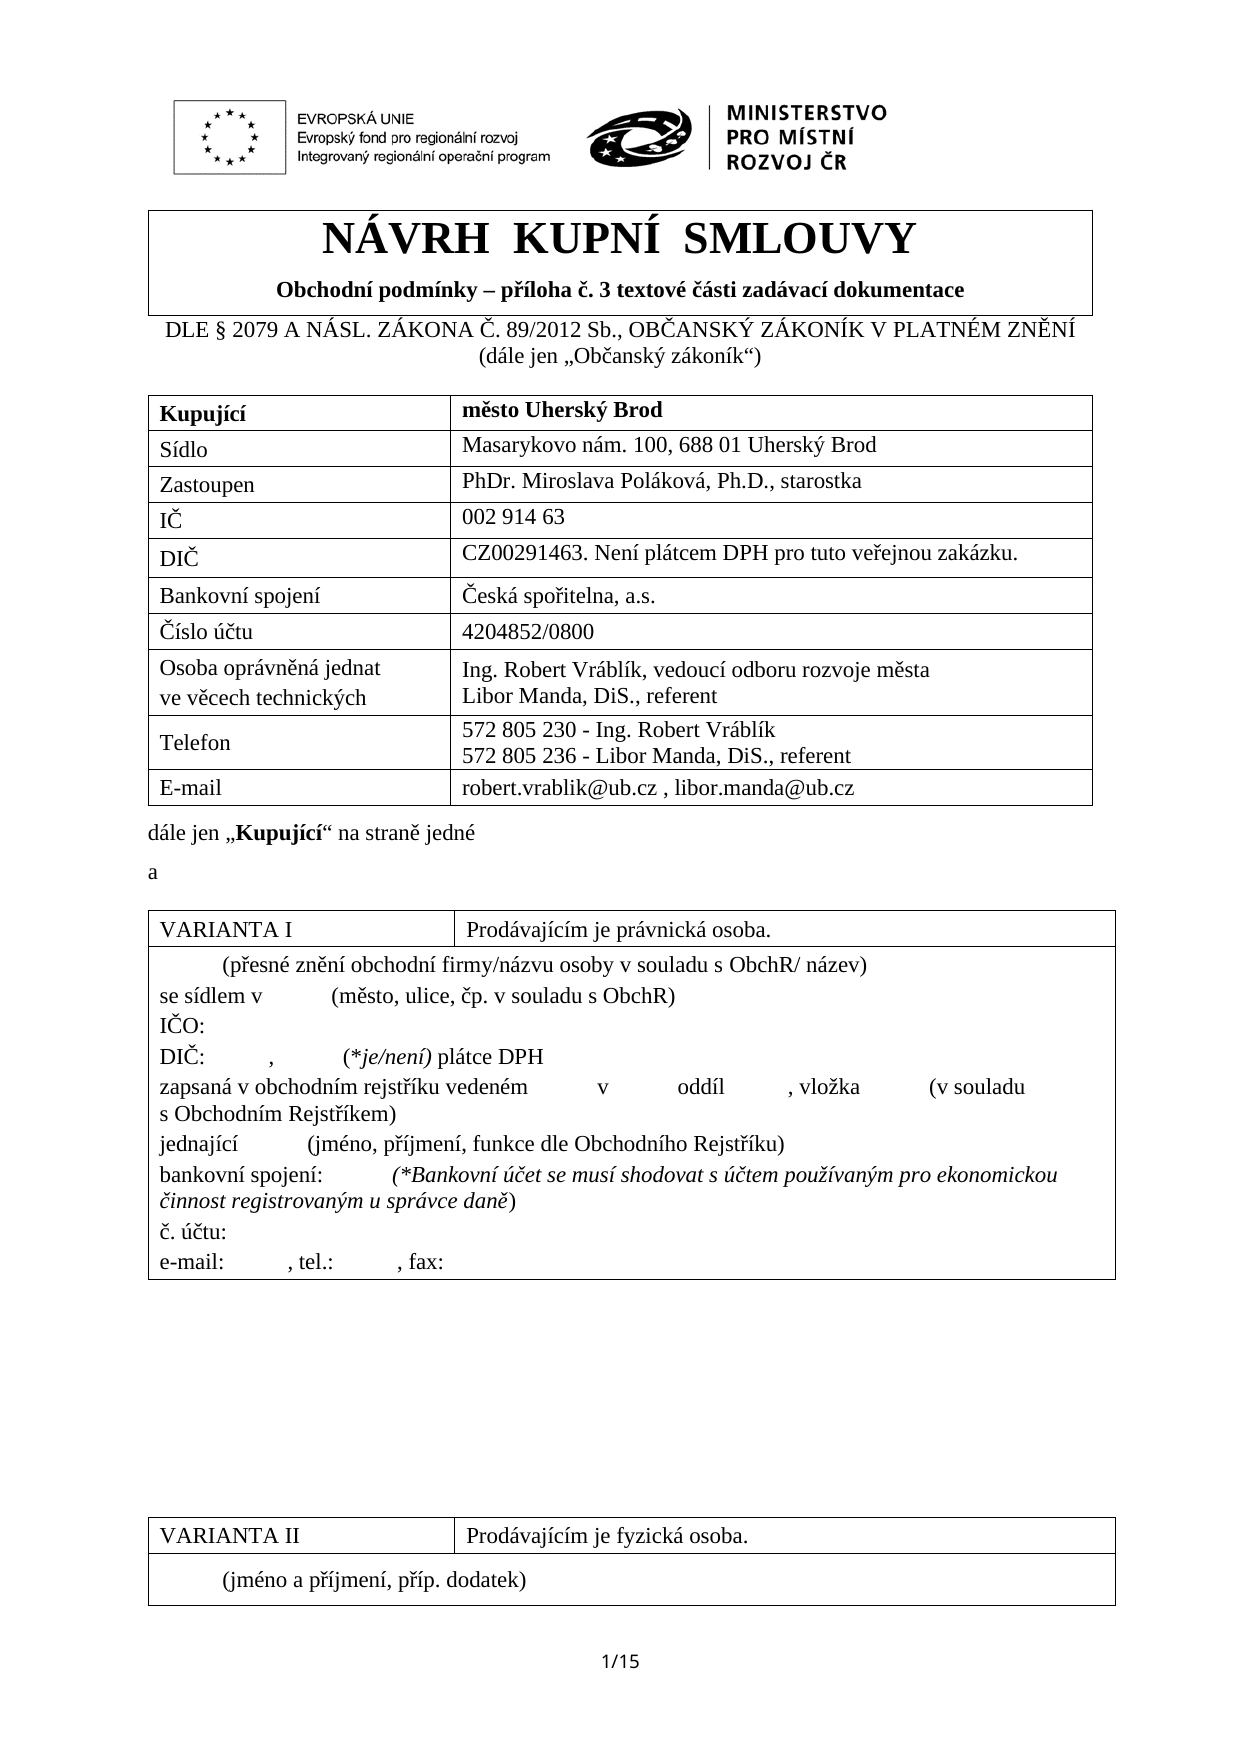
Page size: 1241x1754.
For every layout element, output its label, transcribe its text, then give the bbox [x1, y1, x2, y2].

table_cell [149, 1554, 1115, 1605]
text a [148, 858, 1093, 884]
table_cell Ing. Robert Vráblík, vedoucí odboru rozvoje města Libor Manda, DiS., referent [451, 650, 1092, 715]
table_cell Sídlo [149, 431, 450, 466]
table_cell Číslo účtu [149, 614, 450, 649]
table_cell CZ00291463. Není plátcem DPH pro tuto veřejnou zakázku. [451, 539, 1092, 577]
table_cell PhDr. Miroslava Poláková, Ph.D., starostka [451, 467, 1092, 502]
table_header město Uherský Brod [451, 396, 1092, 430]
table_cell Zastoupen [149, 467, 450, 502]
table_header VARIANTA I [149, 911, 454, 946]
table_cell E-mail [149, 770, 450, 805]
table_cell Česká spořitelna, a.s. [451, 578, 1092, 613]
table_header NÁVRH KUPNÍ SMLOUVY Obchodní podmínky – příloha č. 3 textové části zadávací dokumentace [149, 211, 1092, 314]
table_cell Osoba oprávněná jednat ve věcech technických [149, 650, 450, 715]
text DLE § 2079 A NÁSL. ZÁKONA Č. 89/2012 Sb., OBČANSKÝ ZÁKONÍK V PLATNÉM ZNĚNÍ (dále jen „Občanský zákoník“) [148, 316, 1093, 368]
table_cell (přesné znění obchodní firmy/názvu osoby v souladu s ObchR/ název) se sídlem v (město, ulice, čp. v souladu s ObchR) IČO: DIČ: , (*je/není) plátce DPH zapsaná v obchodním rejstříku vedeném v oddíl , vložka (v souladu s Obchodním Rejstříkem) jednající (jméno, příjmení, funkce dle Obchodního Rejstříku) bankovní spojení: (*Bankovní účet se musí shodovat s účtem používaným pro ekonomickou činnost registrovaným u správce daně) č. účtu: e-mail: , tel.: , fax: [149, 947, 1115, 1279]
table_cell IČ [149, 503, 450, 538]
table_cell robert.vrablik@ub.cz , libor.manda@ub.cz [451, 770, 1092, 805]
table_header Prodávajícím je fyzická osoba. [455, 1518, 1115, 1553]
table_header Kupující [149, 396, 450, 430]
table_header VARIANTA II [149, 1518, 454, 1553]
table_cell Masarykovo nám. 100, 688 01 Uherský Brod [451, 431, 1092, 466]
table_cell 572 805 230 - Ing. Robert Vráblík 572 805 236 - Libor Manda, DiS., referent [451, 716, 1092, 769]
table_cell 4204852/0800 [451, 614, 1092, 649]
text dále jen „Kupující“ na straně jedné [148, 819, 1093, 845]
table_header Prodávajícím je právnická osoba. [455, 911, 1115, 946]
table_cell Bankovní spojení [149, 578, 450, 613]
table_cell 002 914 63 [451, 503, 1092, 538]
table_cell DIČ [149, 539, 450, 577]
table_cell Telefon [149, 716, 450, 769]
